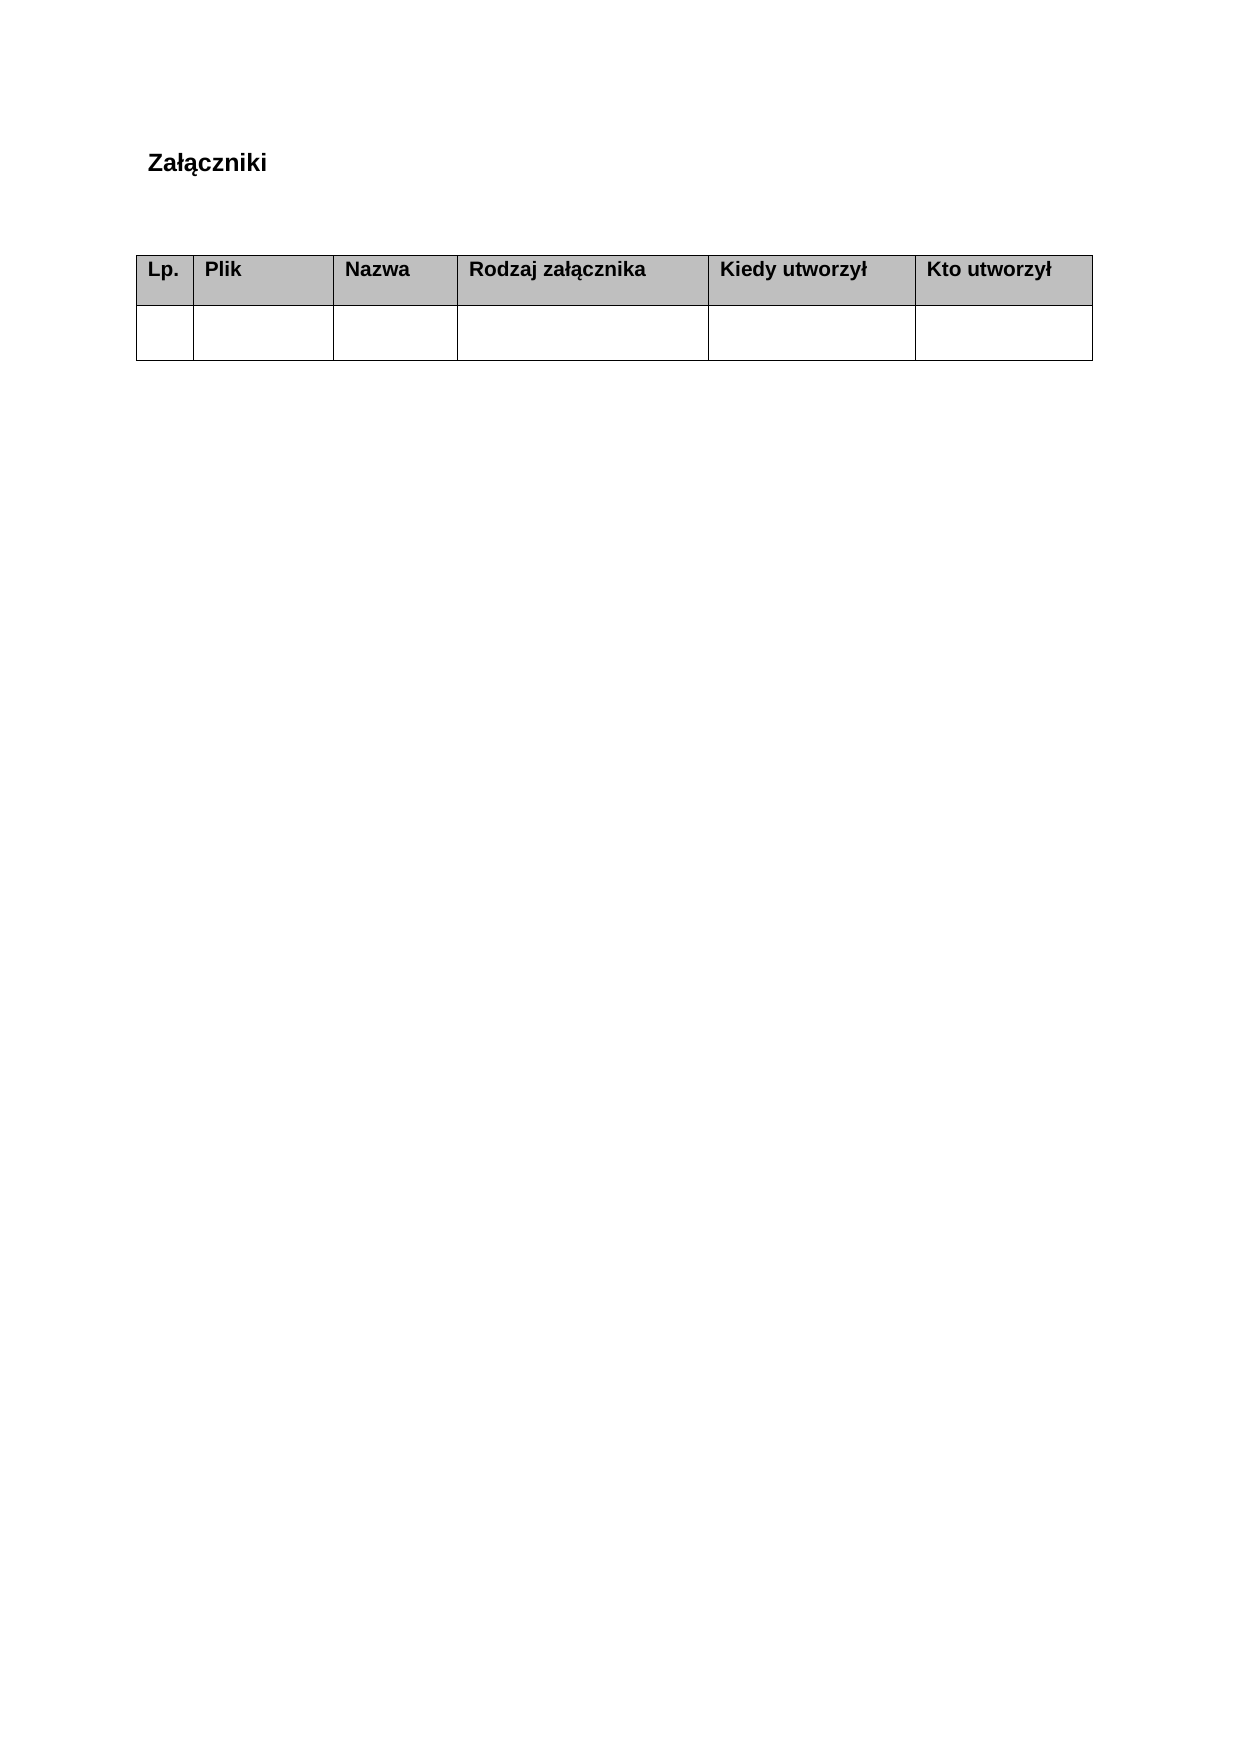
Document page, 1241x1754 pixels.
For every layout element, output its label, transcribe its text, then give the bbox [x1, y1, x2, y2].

table_header Lp. [137, 256, 193, 305]
table_header Rodzaj załącznika [458, 256, 708, 305]
table_cell [916, 306, 1092, 360]
text Załączniki [148, 148, 1093, 176]
table_header Kto utworzył [916, 256, 1092, 305]
table_cell [709, 306, 915, 360]
table_cell [458, 306, 708, 360]
table_cell [334, 306, 457, 360]
table_cell [137, 306, 193, 360]
table_cell [194, 306, 333, 360]
table_header Kiedy utworzył [709, 256, 915, 305]
table_header Nazwa [334, 256, 457, 305]
table_header Plik [194, 256, 333, 305]
